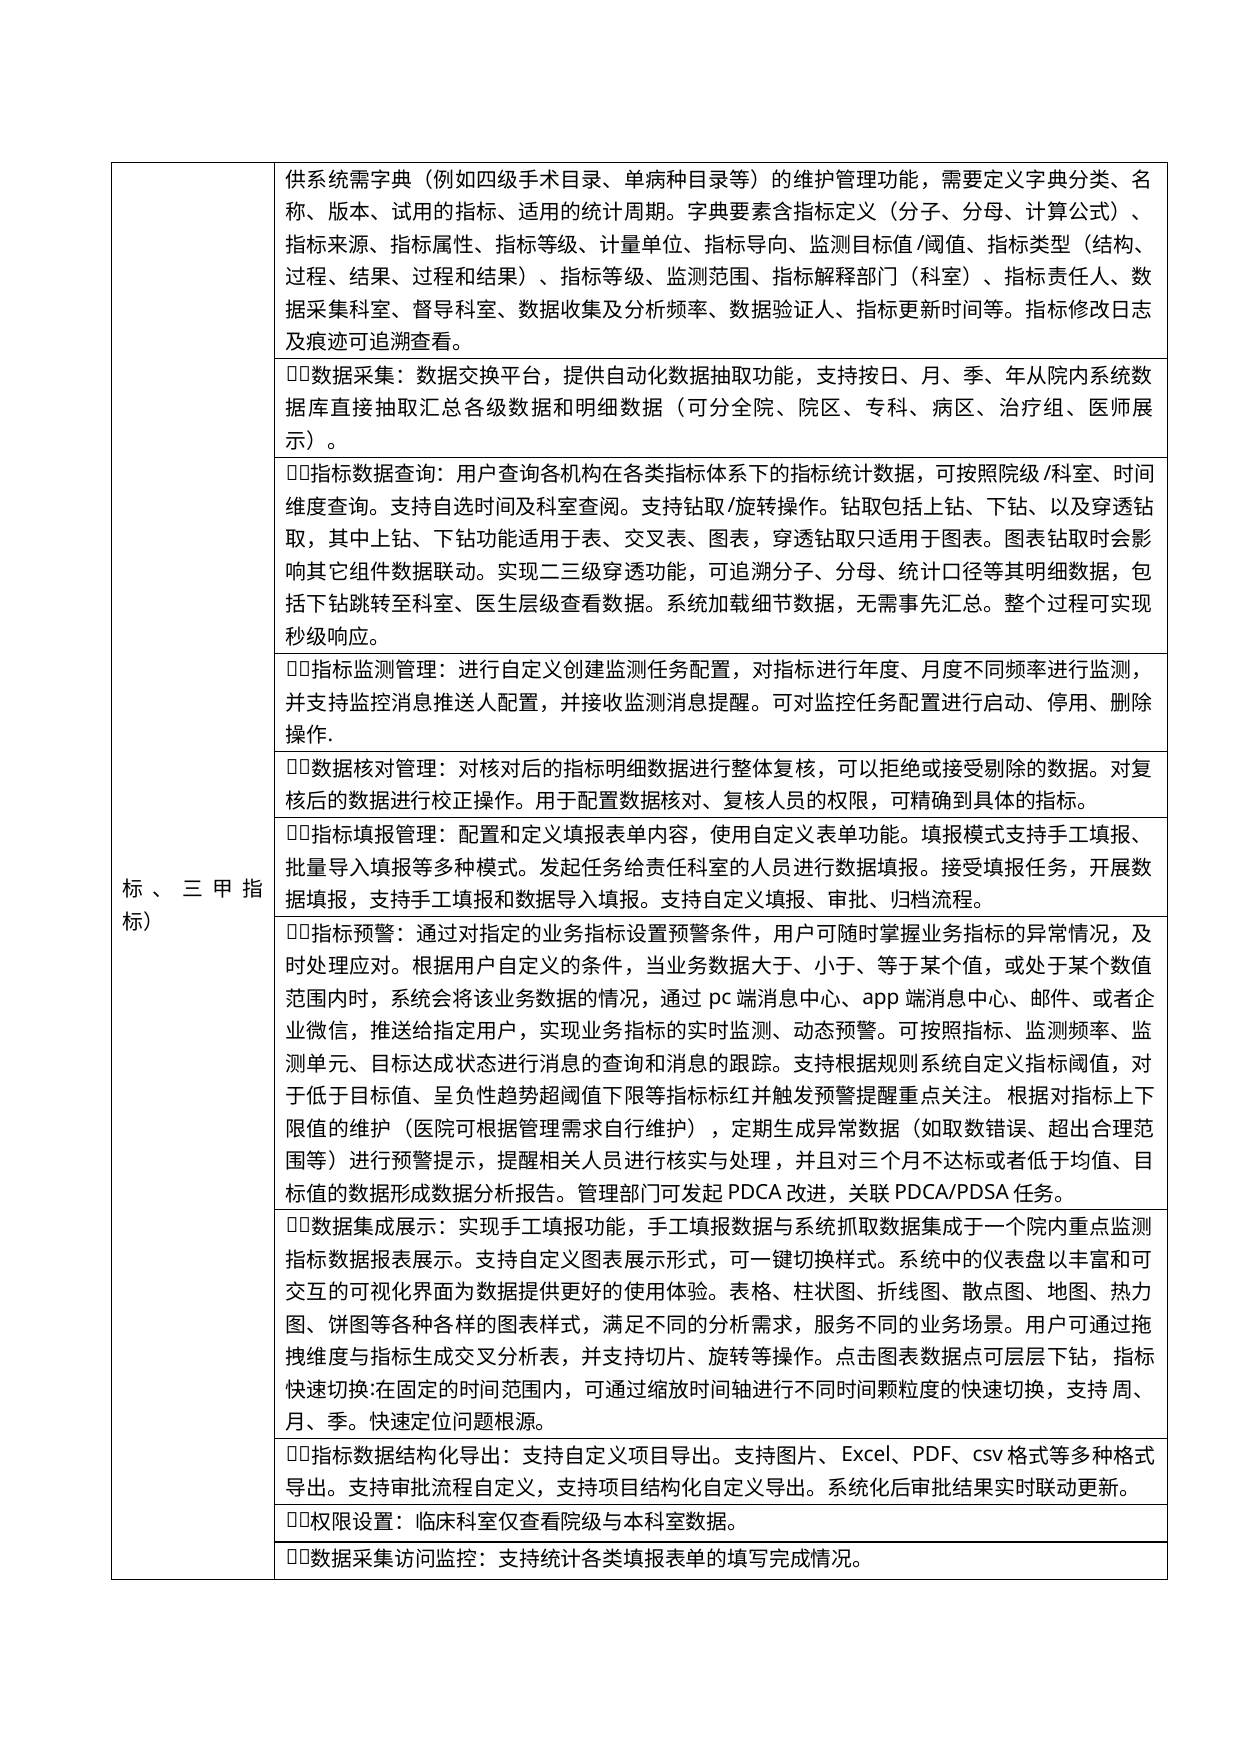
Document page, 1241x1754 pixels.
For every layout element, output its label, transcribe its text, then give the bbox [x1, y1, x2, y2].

table_cell 权限设置：临床科室仅查看院级与本科室数据。 [275, 1505, 1167, 1541]
table_cell 指标预警：通过对指定的业务指标设置预警条件，用户可随时掌握业务指标的异常情况，及时处理应对。根据用户自定义的条件，当业务数据大于、小于、等于某个值，或处于某个数值范围内时，系统会将该业务数据的情况，通过 pc 端消息中心、app 端消息中心、邮件、或者企业微信，推送给指定用户，实现业务指标的实时监测、动态预警。可按照指标、监测频率、监测单元、目标达成状态进行消息的查询和消息的跟踪。支持根据规则系统自定义指标阈值，对于低于目标值、呈负性趋势超阈值下限等指标标红并触发预警提醒重点关注。根据对指标上下限值的维护（医院可根据管理需求自行维护），定期生成异常数据（如取数错误、超出合理范围等）进行预警提示，提醒相关人员进行核实与处理，并且对三个月不达标或者低于均值、目标值的数据形成数据分析报告。管理部门可发起PDCA改进，关联PDCA/PDSA任务。 [275, 917, 1167, 1209]
table_cell 指标填报管理：配置和定义填报表单内容，使用自定义表单功能。填报模式支持手工填报、批量导入填报等多种模式。发起任务给责任科室的人员进行数据填报。接受填报任务，开展数据填报，支持手工填报和数据导入填报。支持自定义填报、审批、归档流程。 [275, 818, 1167, 916]
table_cell 指标数据结构化导出：支持自定义项目导出。支持图片、Excel、PDF、csv格式等多种格式导出。支持审批流程自定义，支持项目结构化自定义导出。系统化后审批结果实时联动更新。 [275, 1439, 1167, 1504]
table_cell 指标数据查询：用户查询各机构在各类指标体系下的指标统计数据，可按照院级/科室、时间维度查询。支持自选时间及科室查阅。支持钻取/旋转操作。钻取包括上钻、下钻、以及穿透钻取，其中上钻、下钻功能适用于表、交叉表、图表，穿透钻取只适用于图表。图表钻取时会影响其它组件数据联动。实现二三级穿透功能，可追溯分子、分母、统计口径等其明细数据，包括下钻跳转至科室、医生层级查看数据。系统加载细节数据，无需事先汇总。整个过程可实现秒级响应。 [275, 458, 1167, 653]
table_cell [275, 163, 1167, 358]
table_cell 数据采集访问监控：支持统计各类填报表单的填写完成情况。 [275, 1543, 1167, 1579]
table_cell 指标监测管理：进行自定义创建监测任务配置，对指标进行年度、月度不同频率进行监测，并支持监控消息推送人配置，并接收监测消息提醒。可对监控任务配置进行启动、停用、删除操作. [275, 654, 1167, 751]
table_cell 数据集成展示：实现手工填报功能，手工填报数据与系统抓取数据集成于一个院内重点监测指标数据报表展示。支持自定义图表展示形式，可一键切换样式。系统中的仪表盘以丰富和可交互的可视化界面为数据提供更好的使用体验。表格、柱状图、折线图、散点图、地图、热力图、饼图等各种各样的图表样式，满足不同的分析需求，服务不同的业务场景。用户可通过拖拽维度与指标生成交叉分析表，并支持切片、旋转等操作。点击图表数据点可层层下钻，指标快速切换:在固定的时间范围内，可通过缩放时间轴进行不同时间颗粒度的快速切换，支持 周、月、季。快速定位问题根源。 [275, 1210, 1167, 1438]
table_cell 数据采集：数据交换平台，提供自动化数据抽取功能，支持按日、月、季、年从院内系统数据库直接抽取汇总各级数据和明细数据（可分全院、院区、专科、病区、治疗组、医师展示）。 [275, 359, 1167, 457]
table_cell 数据核对管理：对核对后的指标明细数据进行整体复核，可以拒绝或接受剔除的数据。对复核后的数据进行校正操作。用于配置数据核对、复核人员的权限，可精确到具体的指标。 [275, 752, 1167, 817]
